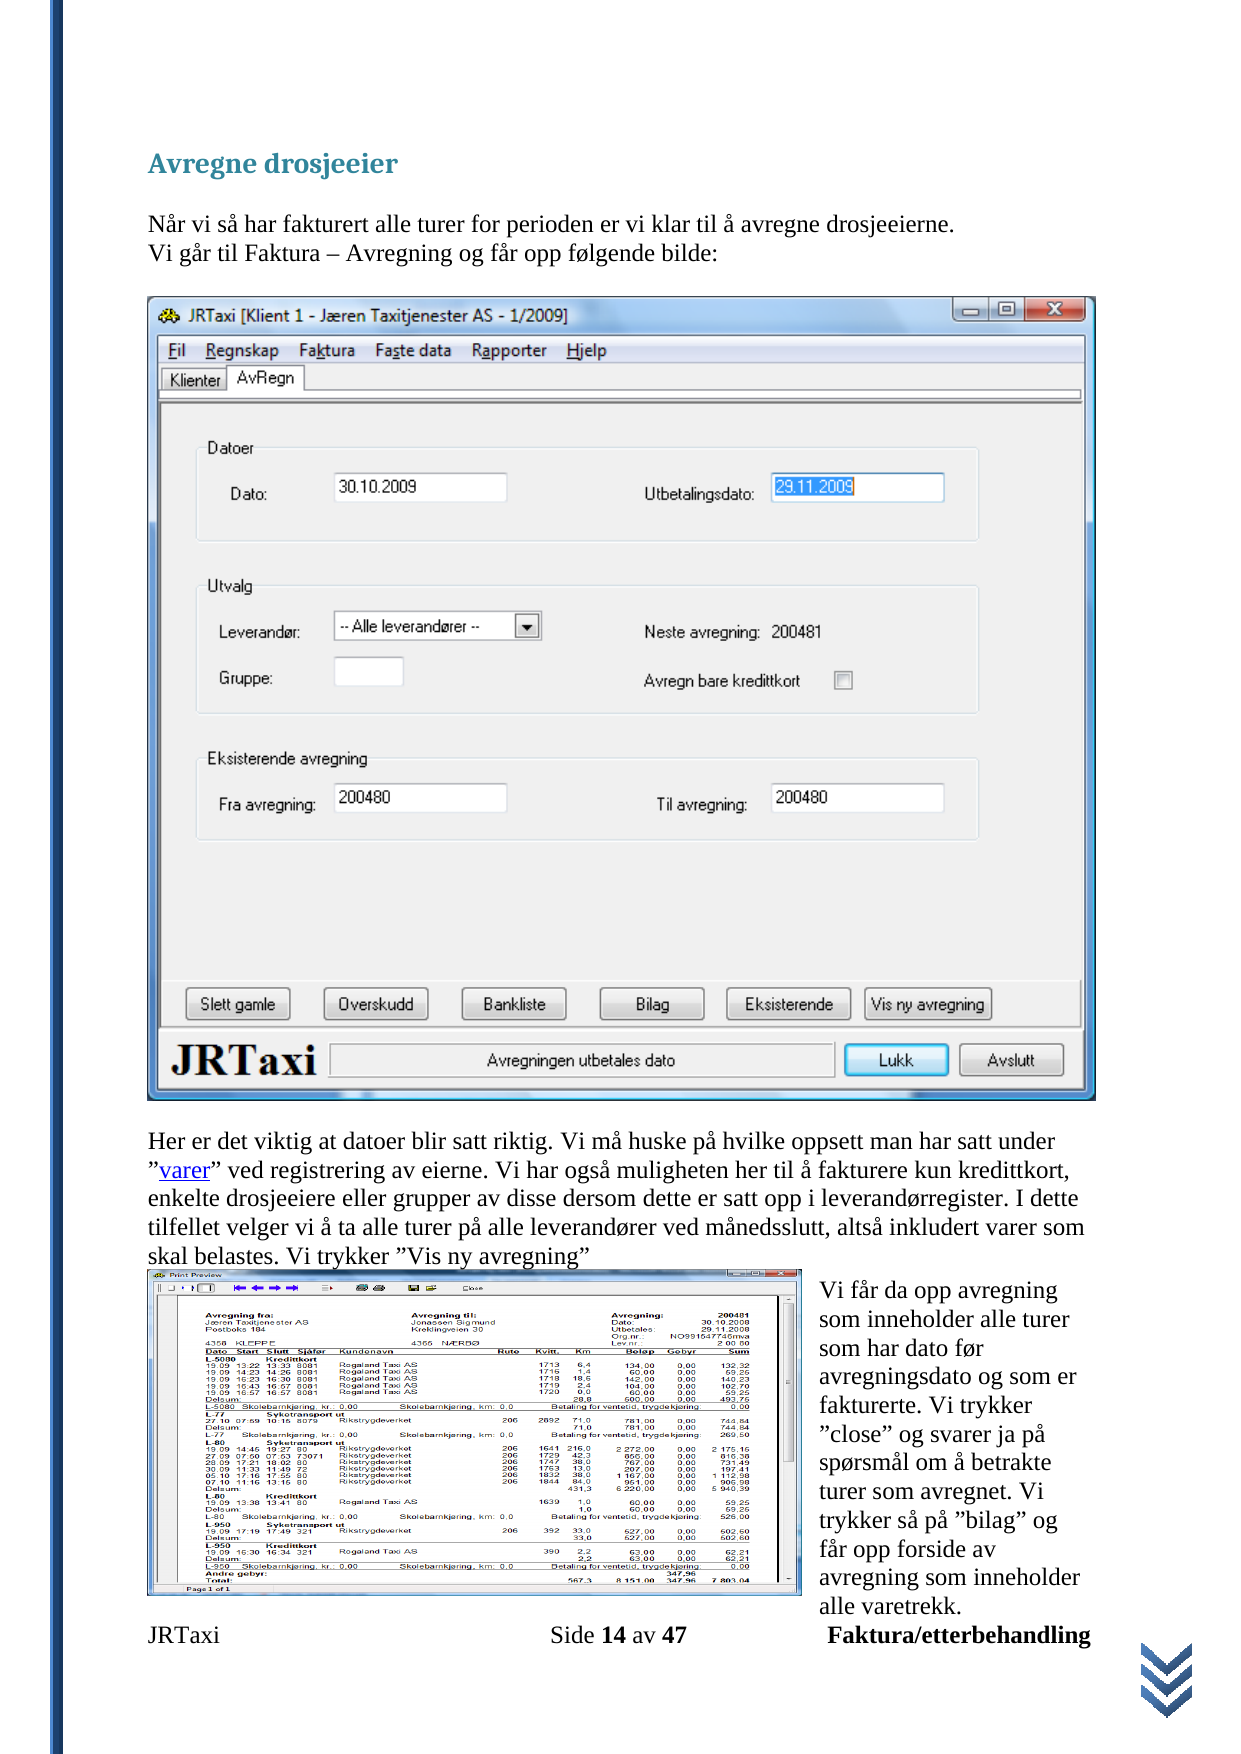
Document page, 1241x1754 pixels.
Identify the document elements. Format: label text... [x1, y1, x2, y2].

text ”varer” ved registrering av eierne. Vi har også muligheten her til å fakturere kun kredittkort, enkelte drosjeeiere eller grupper av disse dersom dette er satt opp i leverandørregister. I dette tilfellet velger vi å ta alle turer på alle leverandører ved månedsslutt, altså inkludert varer som skal belastes. Vi trykker ”Vis ny avregning” [148, 1155, 1092, 1270]
text Vi får da opp avregning som inneholder alle turer som har dato før avregningsdato og som er fakturerte. Vi trykker [819, 1276, 1083, 1419]
picture [147, 1269, 802, 1596]
picture [1141, 1642, 1192, 1718]
picture [147, 296, 1096, 1101]
text Avregne drosjeeier [148, 148, 1107, 181]
text Her er det viktig at datoer blir satt riktig. Vi må huske på hvilke oppsett man har satt under [148, 1126, 1107, 1155]
text Når vi så har fakturert alle turer for perioden er vi klar til å avregne drosjeeierne. Vi går til Faktura – Avregning og får opp følgende bilde: [148, 209, 962, 267]
text JRTaxi Side 14 av 47 Faktura/etterbehandling [148, 1620, 1107, 1649]
text ”close” og svarer ja på spørsmål om å betrakte turer som avregnet. Vi trykker så på ”bilag” og får opp forside av avregning som inneholder alle varetrekk. [819, 1419, 1087, 1620]
